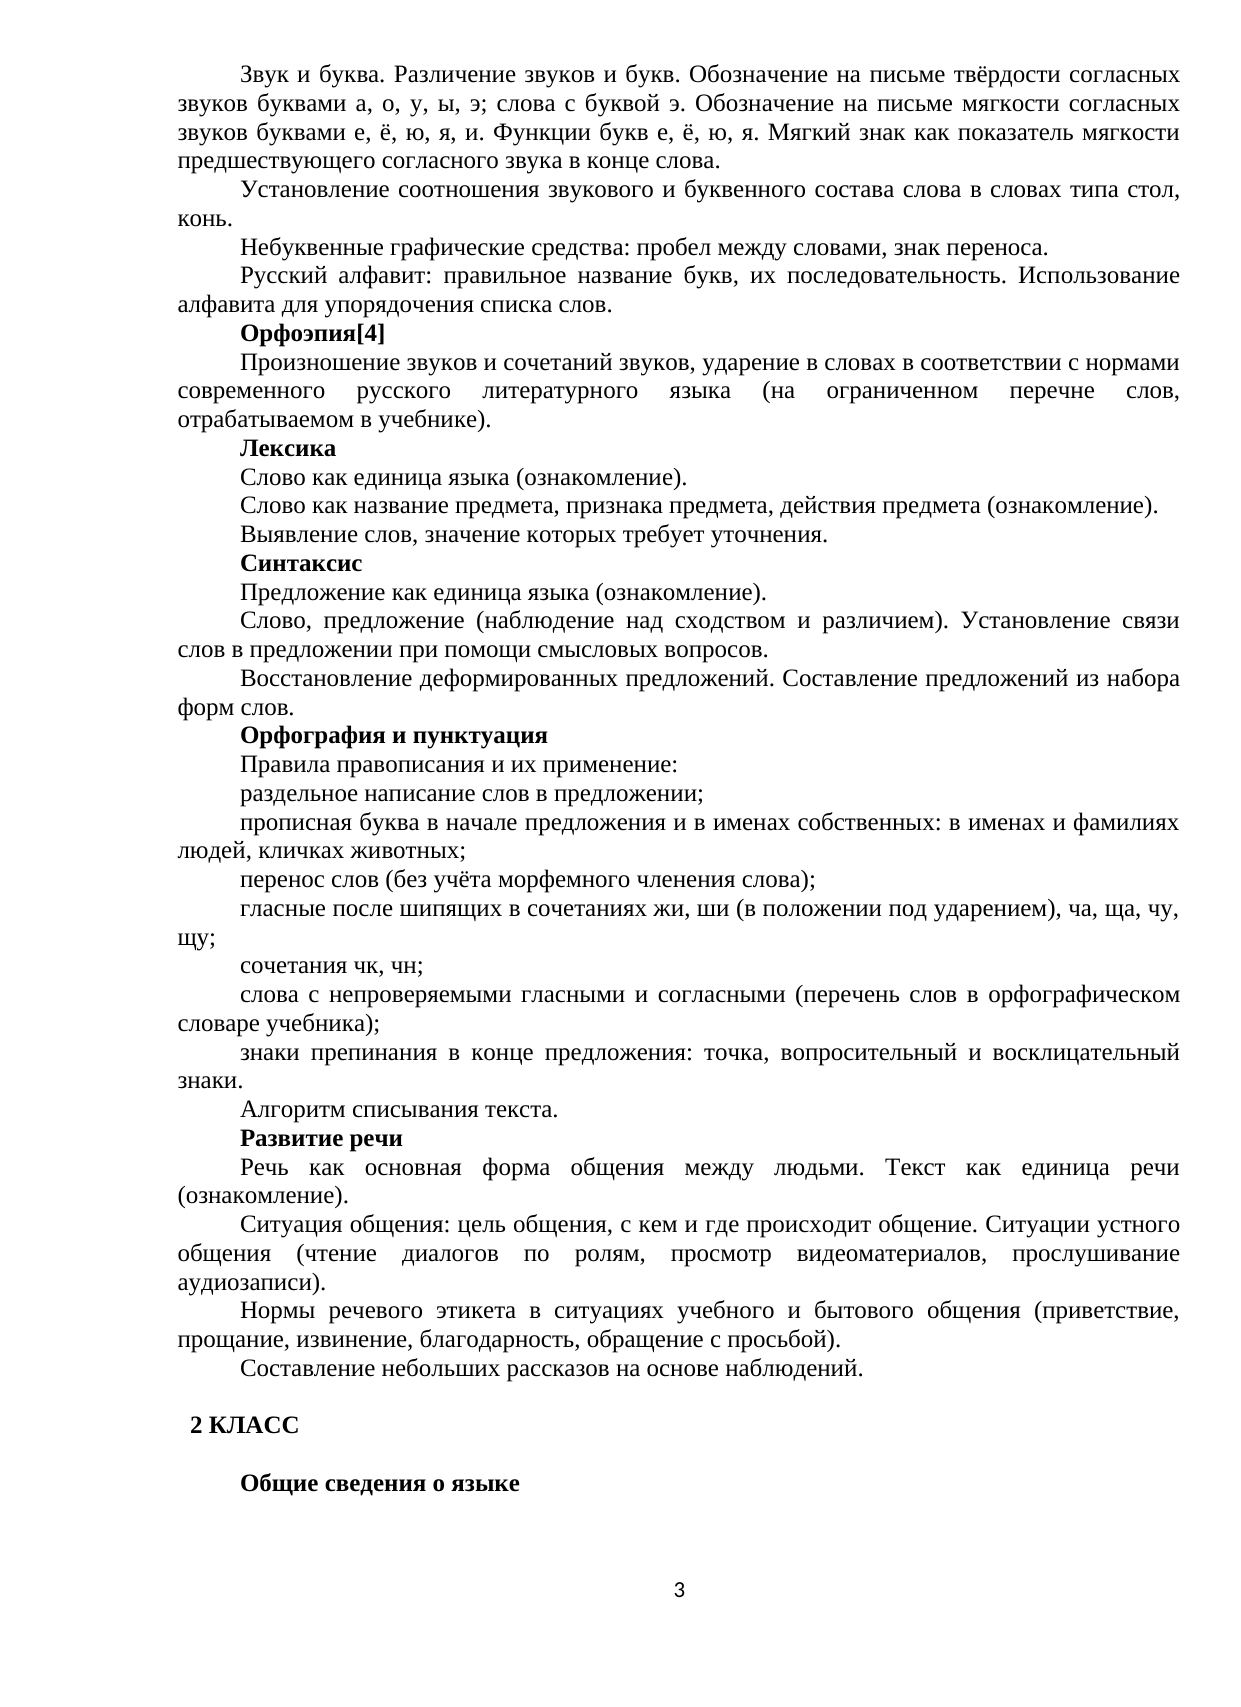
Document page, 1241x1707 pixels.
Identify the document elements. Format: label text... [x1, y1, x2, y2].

text Звук и буква. Различение звуков и букв. Обозначение на письме твёрдости согласных звуков буквами а, о, у, ы, э; слова с буквой э. Обозначение на письме мягкости согласных звуков буквами е, ё, ю, я, и. Функции букв е, ё, ю, я. Мягкий знак как показатель мягкости предшествующего согласного звука в конце слова. [177, 59, 1181, 174]
text гласные после шипящих в сочетаниях жи, ши (в положении под ударением), ча, ща, чу, щу; [177, 893, 1181, 950]
text Слово как единица языка (ознакомление). [177, 462, 1181, 490]
text Речь как основная форма общения между людьми. Текст как единица речи (ознакомление). [177, 1152, 1181, 1209]
text Орфоэпия[4] [177, 318, 1181, 347]
text Выявление слов, значение которых требует уточнения. [177, 519, 1181, 548]
text Ситуация общения: цель общения, с кем и где происходит общение. Ситуации устного общения (чтение диалогов по ролям, просмотр видеоматериалов, прослушивание аудиозаписи). [177, 1209, 1181, 1295]
text Лексика [177, 433, 1181, 462]
text знаки препинания в конце предложения: точка, вопросительный и восклицательный знаки. [177, 1037, 1181, 1094]
text Небуквенные графические средства: пробел между словами, знак переноса. [177, 232, 1181, 260]
text Слово, предложение (наблюдение над сходством и различием). Установление связи слов в предложении при помощи смысловых вопросов. [177, 605, 1181, 663]
text 2 КЛАСС [190, 1410, 1181, 1439]
text Предложение как единица языка (ознакомление). [177, 577, 1181, 605]
text Развитие речи [177, 1123, 1181, 1152]
text Алгоритм списывания текста. [177, 1094, 1181, 1123]
text Установление соотношения звукового и буквенного состава слова в словах типа стол, конь. [177, 174, 1181, 232]
text раздельное написание слов в предложении; [177, 778, 1181, 807]
text Общие сведения о языке [177, 1468, 1181, 1497]
text Русский алфавит: правильное название букв, их последовательность. Использование алфавита для упорядочения списка слов. [177, 260, 1181, 318]
text Слово как название предмета, признака предмета, действия предмета (ознакомление). [177, 490, 1181, 519]
text Орфография и пунктуация [177, 720, 1181, 749]
text Составление небольших рассказов на основе наблюдений. [177, 1353, 1181, 1382]
text слова с непроверяемыми гласными и согласными (перечень слов в орфографическом словаре учебника); [177, 979, 1181, 1037]
text сочетания чк, чн; [177, 950, 1181, 979]
text перенос слов (без учёта морфемного членения слова); [177, 864, 1181, 893]
text Синтаксис [177, 548, 1181, 577]
text Нормы речевого этикета в ситуациях учебного и бытового общения (приветствие, прощание, извинение, благодарность, обращение с просьбой). [177, 1295, 1181, 1353]
text Произношение звуков и сочетаний звуков, ударение в словах в соответствии с нормами современного русского литературного языка (на ограниченном перечне слов, отрабатываемом в учебнике). [177, 347, 1181, 433]
text Восстановление деформированных предложений. Составление предложений из набора форм слов. [177, 663, 1181, 720]
text прописная буква в начале предложения и в именах собственных: в именах и фамилиях людей, кличках животных; [177, 807, 1181, 864]
text Правила правописания и их применение: [177, 749, 1181, 778]
